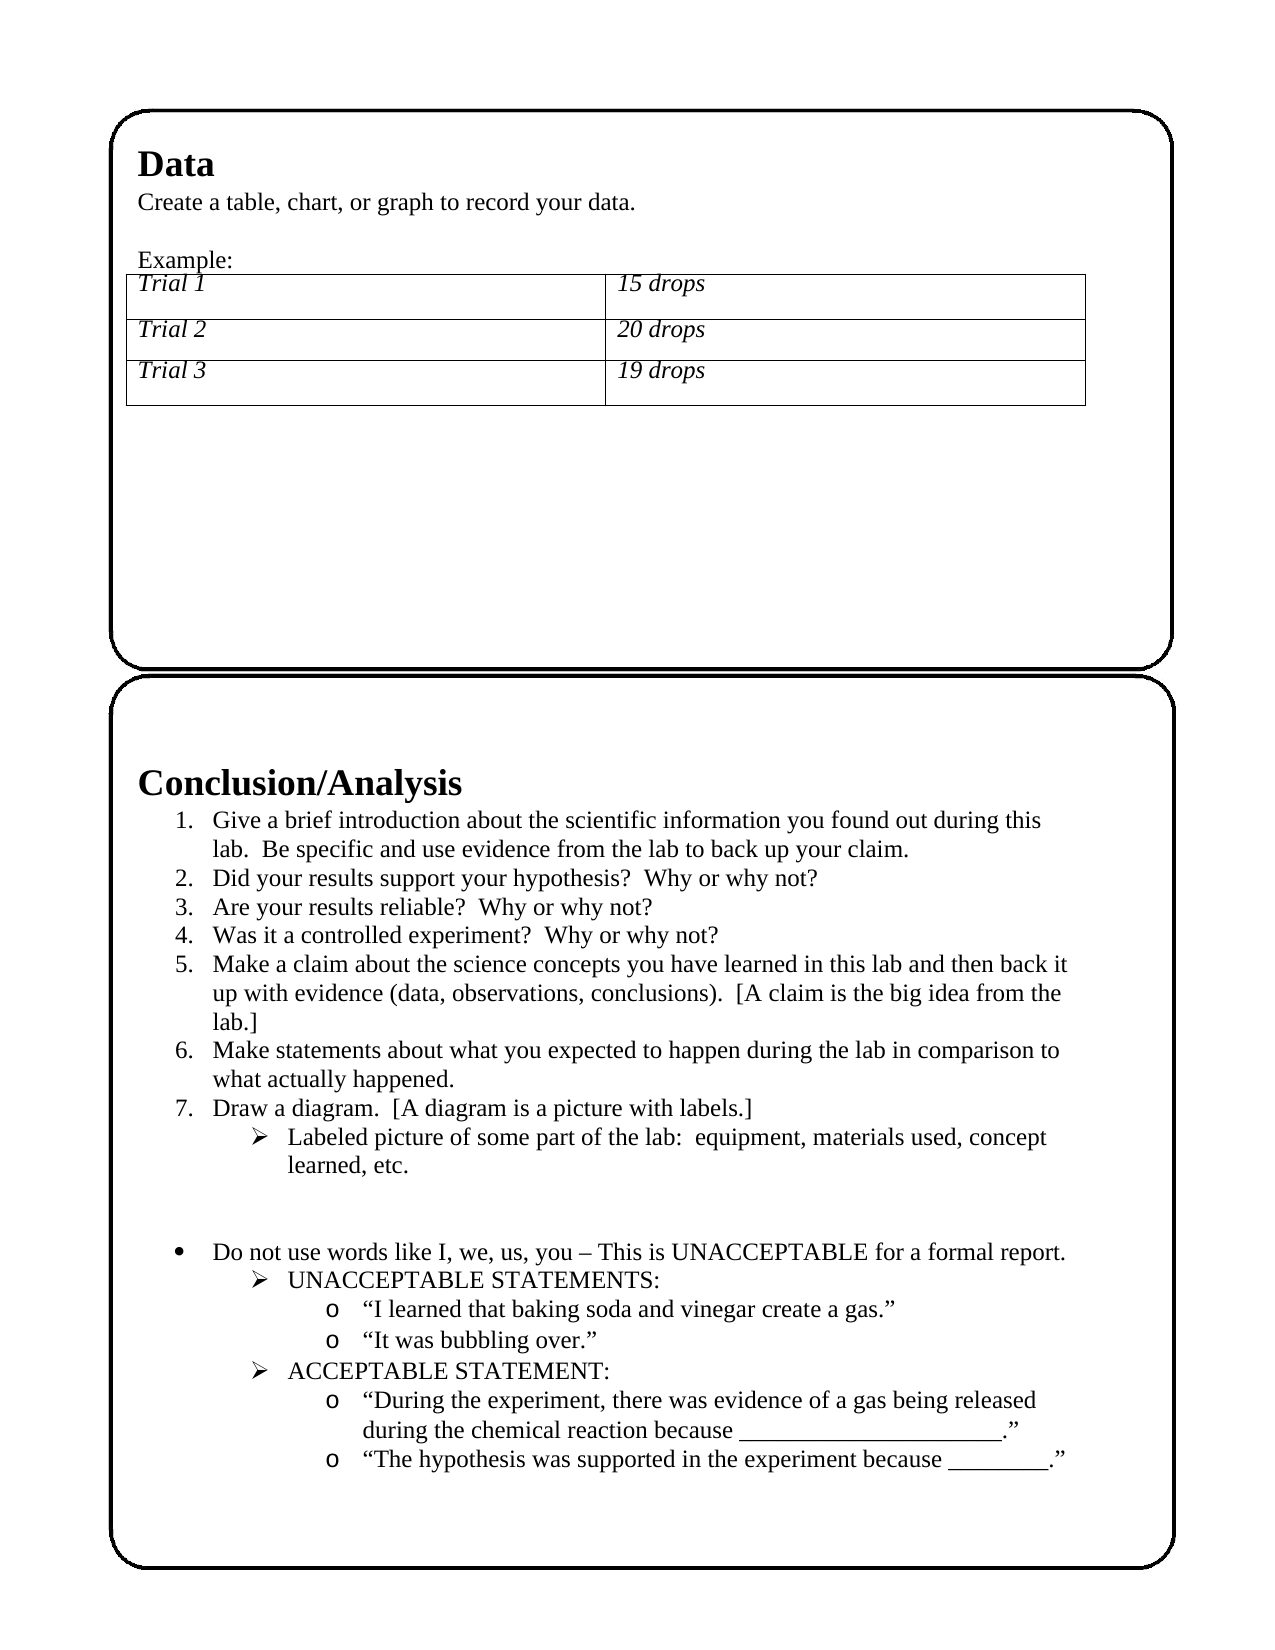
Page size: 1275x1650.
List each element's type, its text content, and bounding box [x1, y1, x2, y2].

text Conclusion/Analysis [137, 760, 1071, 803]
text Data [137, 142, 1071, 185]
list Draw a diagram. [A diagram is a picture with labels.] [175, 1093, 1071, 1122]
list “During the experiment, there was evidence of a gas being released during the chemical reaction because _____________________.” [325, 1385, 1071, 1444]
list Do not use words like I, we, us, you – This is UNACCEPTABLE for a formal report. [175, 1237, 1071, 1266]
table_header 15 drops [606, 275, 1085, 319]
text Example: [137, 245, 1071, 273]
table_cell 19 drops [606, 361, 1085, 405]
list Make a claim about the science concepts you have learned in this lab and then back it up with evidence (data, observations, conclusions). [A claim is the big idea from the lab.] [175, 949, 1071, 1036]
table_cell Trial 3 [127, 361, 605, 405]
list “It was bubbling over.” [325, 1325, 1071, 1356]
list Give a brief introduction about the scientific information you found out during this lab. Be specific and use evidence from the lab to back up your claim. [175, 806, 1071, 863]
list Was it a controlled experiment? Why or why not? [175, 921, 1071, 949]
list ACCEPTABLE STATEMENT: [250, 1356, 1071, 1385]
list “I learned that baking soda and vinegar create a gas.” [325, 1294, 1071, 1325]
table_cell Trial 2 [127, 320, 605, 360]
list UNACCEPTABLE STATEMENTS: [250, 1266, 1071, 1294]
table_header Trial 1 [127, 275, 605, 319]
list “The hypothesis was supported in the experiment because ________.” [325, 1444, 1071, 1475]
list Make statements about what you expected to happen during the lab in comparison to what actually happened. [175, 1036, 1071, 1093]
list Are your results reliable? Why or why not? [175, 892, 1071, 921]
list Labeled picture of some part of the lab: equipment, materials used, concept learned, etc. [250, 1122, 1071, 1179]
text Create a table, chart, or graph to record your data. [137, 187, 1071, 216]
list Did your results support your hypothesis? Why or why not? [175, 863, 1071, 892]
table_cell 20 drops [606, 320, 1085, 360]
picture [102, 106, 1182, 1576]
